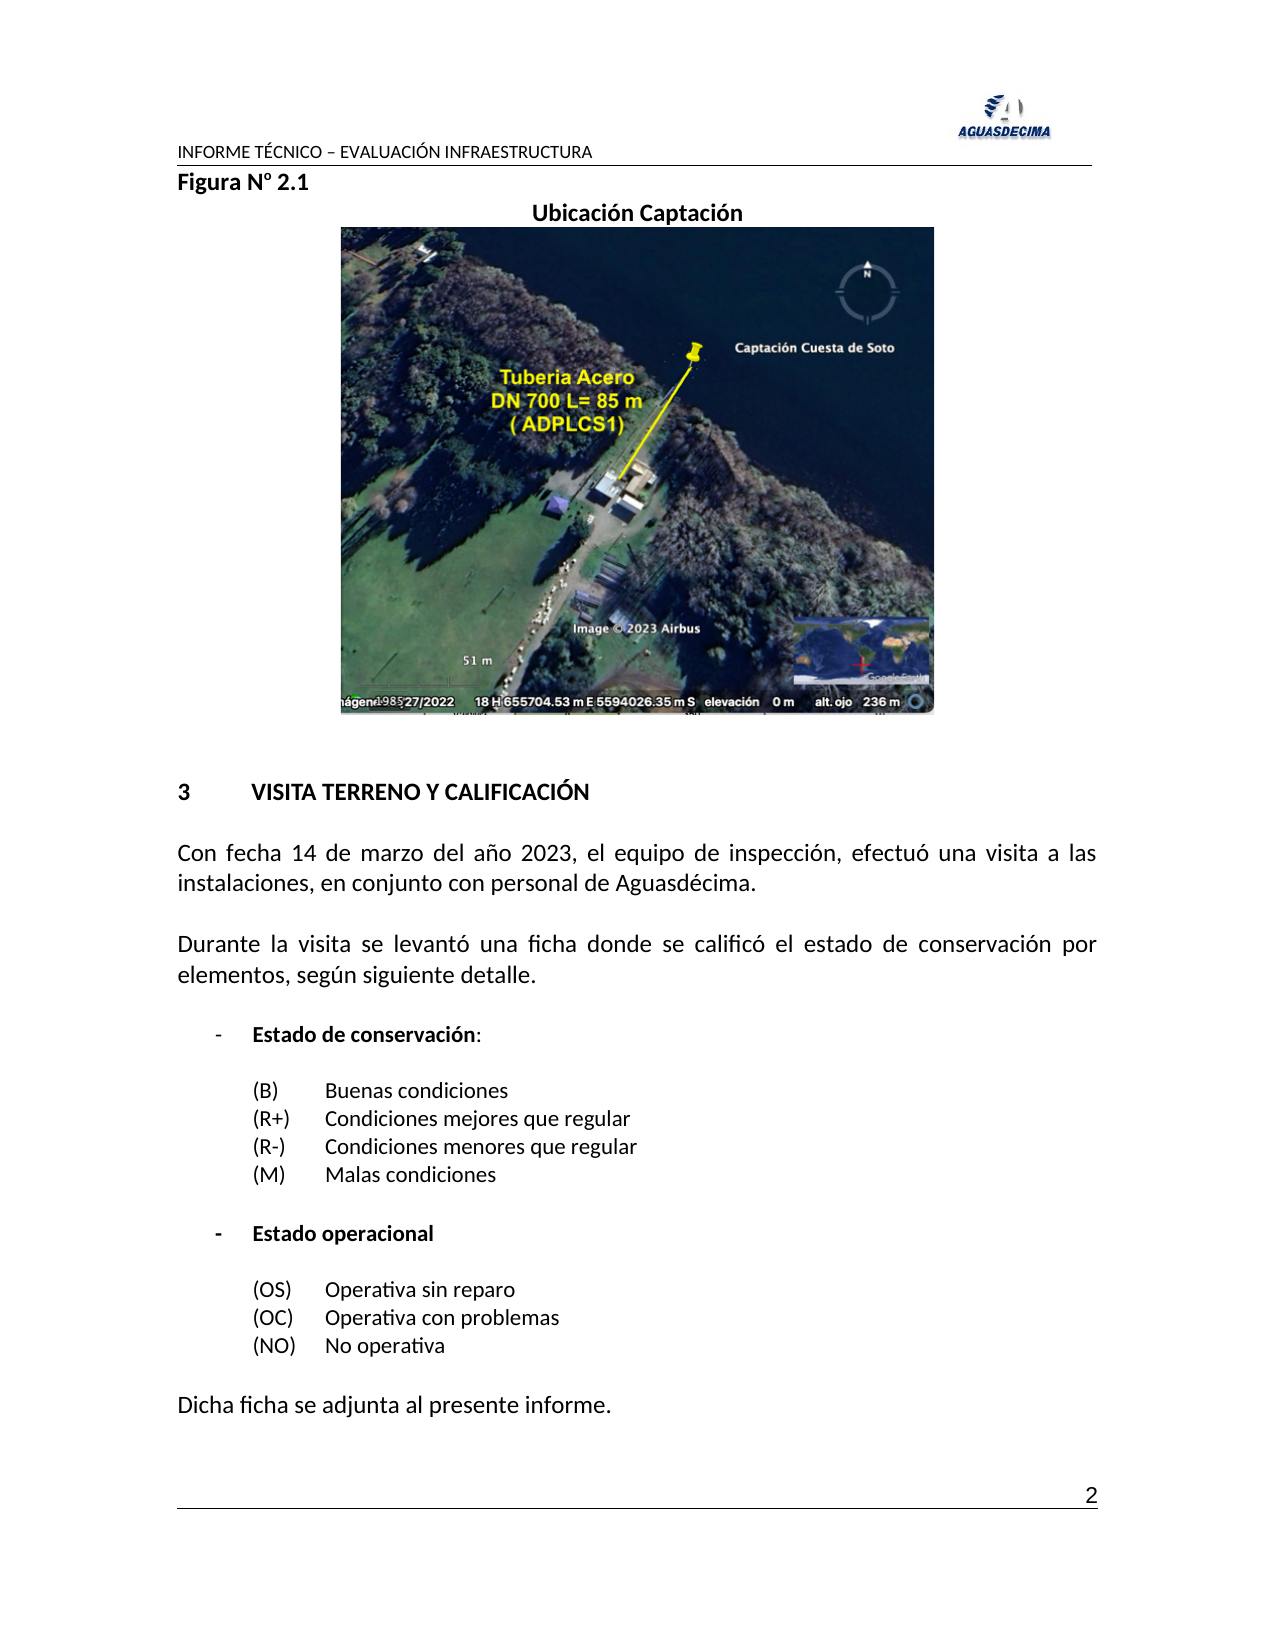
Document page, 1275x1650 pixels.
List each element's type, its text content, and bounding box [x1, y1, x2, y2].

list (NO) No operativa [252, 1331, 1098, 1359]
picture [340, 227, 935, 715]
text Dicha ficha se adjunta al presente informe. [177, 1389, 1098, 1420]
text Durante la visita se levantó una ficha donde se calificó el estado de conservación por elementos, según siguiente detalle. [177, 929, 1098, 990]
list (R+) Condiciones mejores que regular [252, 1104, 1098, 1132]
list Estado de conservación: [215, 1020, 1098, 1048]
list (R-) Condiciones menores que regular [252, 1132, 1098, 1160]
list (B) Buenas condiciones [252, 1076, 1098, 1104]
picture [944, 73, 1069, 159]
text Ubicación Captación [177, 197, 1098, 227]
subtitle VISITA TERRENO Y CALIFICACIÓN [177, 776, 1098, 807]
list (OC) Operativa con problemas [252, 1303, 1098, 1331]
list (OS) Operativa sin reparo [252, 1275, 1098, 1303]
list (M) Malas condiciones [252, 1160, 1098, 1188]
text Figura No 2.1 [177, 166, 1098, 197]
list Estado operacional [215, 1219, 1098, 1247]
text Con fecha 14 de marzo del año 2023, el equipo de inspección, efectuó una visita a las instalaciones, en conjunto con personal de Aguasdécima. [177, 837, 1098, 898]
